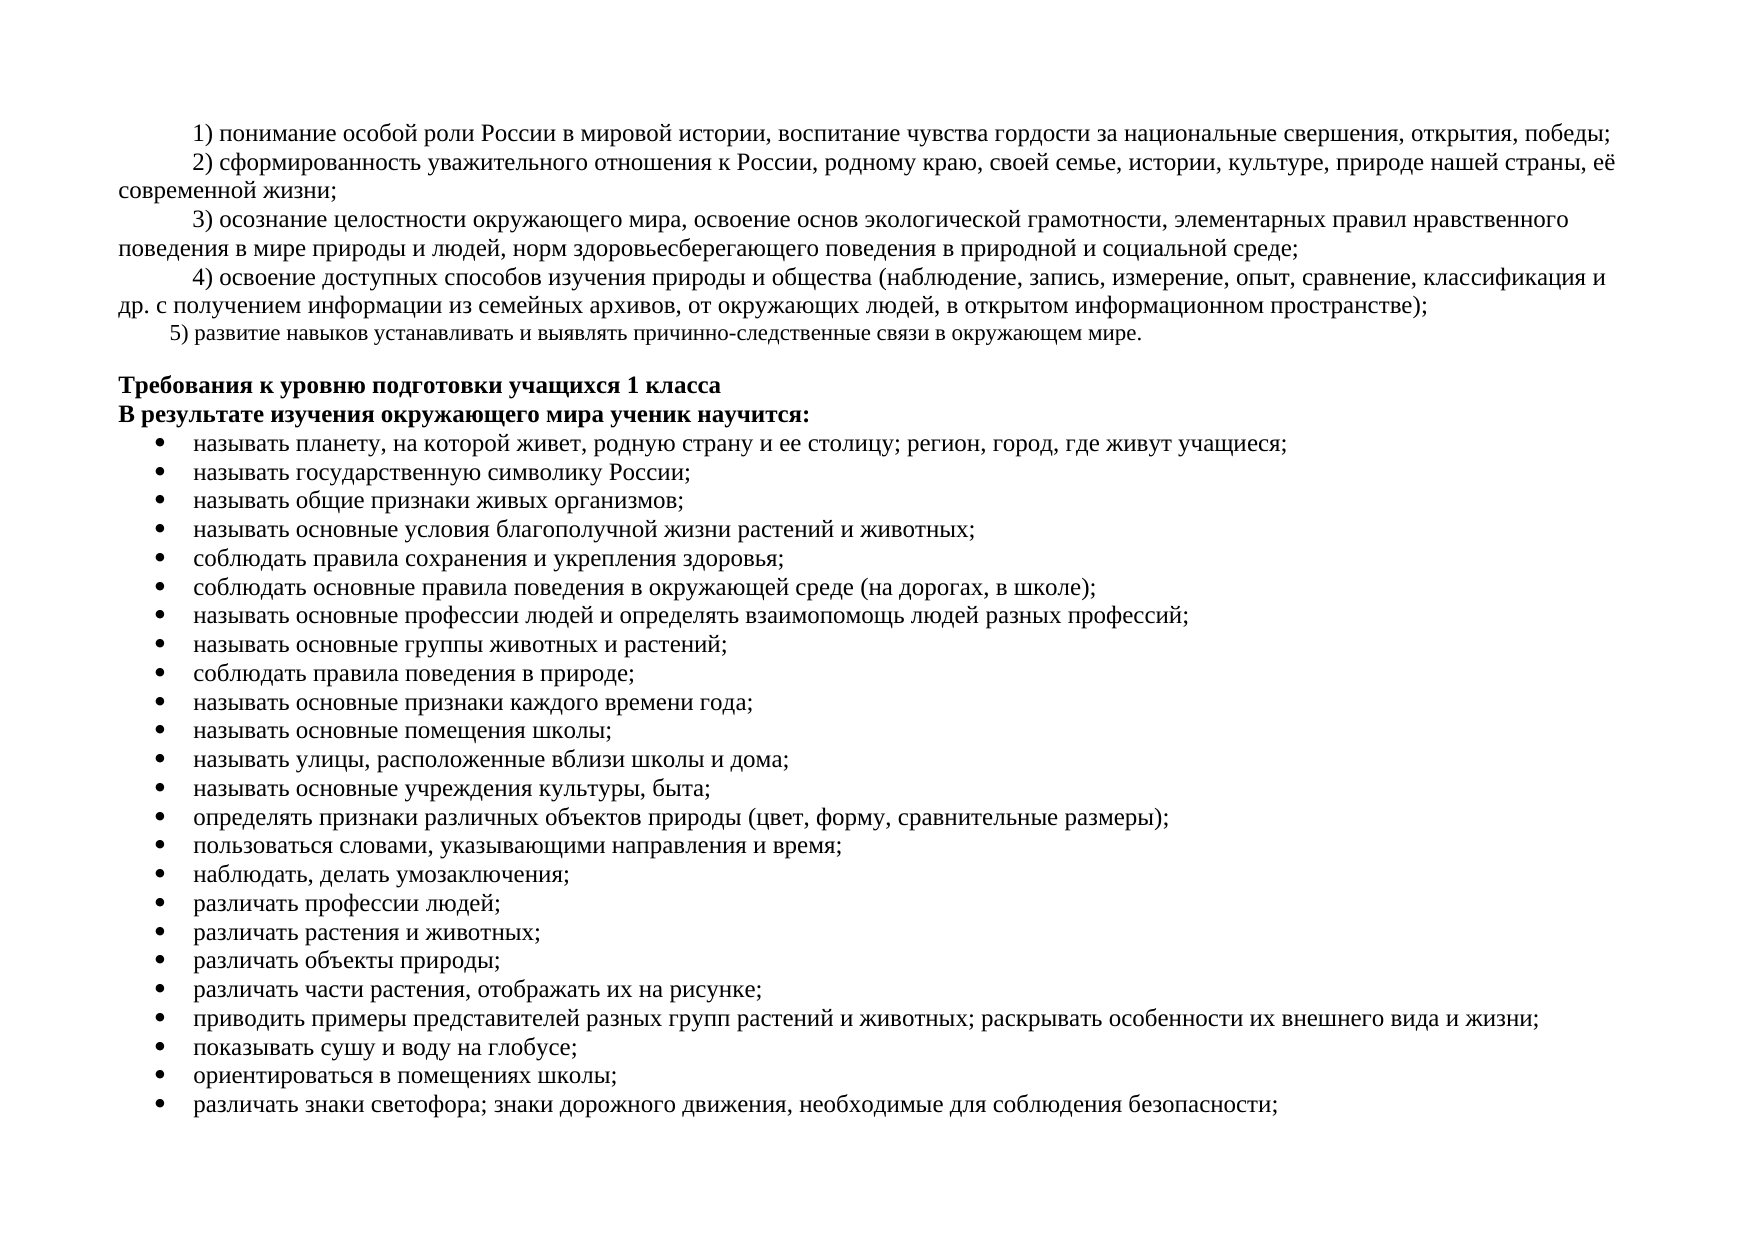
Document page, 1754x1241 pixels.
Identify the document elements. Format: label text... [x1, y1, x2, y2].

list называть улицы, расположенные вблизи школы и дома; [156, 744, 1636, 773]
text 2) сформированность уважительного отношения к России, родному краю, своей семье, истории, культуре, природе нашей страны, её современной жизни; [118, 147, 1636, 204]
list различать части растения, отображать их на рисунке; [156, 974, 1636, 1003]
list называть планету, на которой живет, родную страну и ее столицу; регион, город, где живут учащиеся; [156, 428, 1636, 457]
list показывать сушу и воду на глобусе; [156, 1032, 1636, 1060]
list различать растения и животных; [156, 917, 1636, 945]
list называть основные признаки каждого времени года; [156, 687, 1636, 715]
list называть государственную символику России; [156, 457, 1636, 485]
list соблюдать правила поведения в природе; [156, 658, 1636, 687]
list пользоваться словами, указывающими направления и время; [156, 830, 1636, 859]
list соблюдать правила сохранения и укрепления здоровья; [156, 543, 1636, 572]
list называть основные профессии людей и определять взаимопомощь людей разных профессий; [156, 600, 1636, 629]
list различать знаки светофора; знаки дорожного движения, необходимые для соблюдения безопасности; [156, 1089, 1636, 1118]
text В результате изучения окружающего мира ученик научится: [118, 399, 1636, 428]
list приводить примеры представителей разных групп растений и животных; раскрывать особенности их внешнего вида и жизни; [156, 1003, 1636, 1032]
text 4) освоение доступных способов изучения природы и общества (наблюдение, запись, измерение, опыт, сравнение, классификация и др. с получением информации из семейных архивов, от окружающих людей, в открытом информационном пространстве); [118, 262, 1636, 319]
list называть основные помещения школы; [156, 715, 1636, 744]
list определять признаки различных объектов природы (цвет, форму, сравнительные размеры); [156, 802, 1636, 830]
list называть основные учреждения культуры, быта; [156, 773, 1636, 802]
list ориентироваться в помещениях школы; [156, 1060, 1636, 1089]
text 1) понимание особой роли России в мировой истории, воспитание чувства гордости за национальные свершения, открытия, победы; [118, 118, 1636, 147]
list называть основные условия благополучной жизни растений и животных; [156, 514, 1636, 543]
text 3) осознание целостности окружающего мира, освоение основ экологической грамотности, элементарных правил нравственного поведения в мире природы и людей, норм здоровьесберегающего поведения в природной и социальной среде; [118, 204, 1636, 262]
list называть основные группы животных и растений; [156, 629, 1636, 658]
list наблюдать, делать умозаключения; [156, 859, 1636, 888]
list соблюдать основные правила поведения в окружающей среде (на дорогах, в школе); [156, 572, 1636, 600]
text Требования к уровню подготовки учащихся 1 класса [118, 370, 1636, 399]
list различать объекты природы; [156, 945, 1636, 974]
list называть общие признаки живых организмов; [156, 485, 1636, 514]
text 5) развитие навыков устанавливать и выявлять причинно-следственные связи в окружающем мире. [118, 319, 1636, 346]
list различать профессии людей; [156, 888, 1636, 917]
